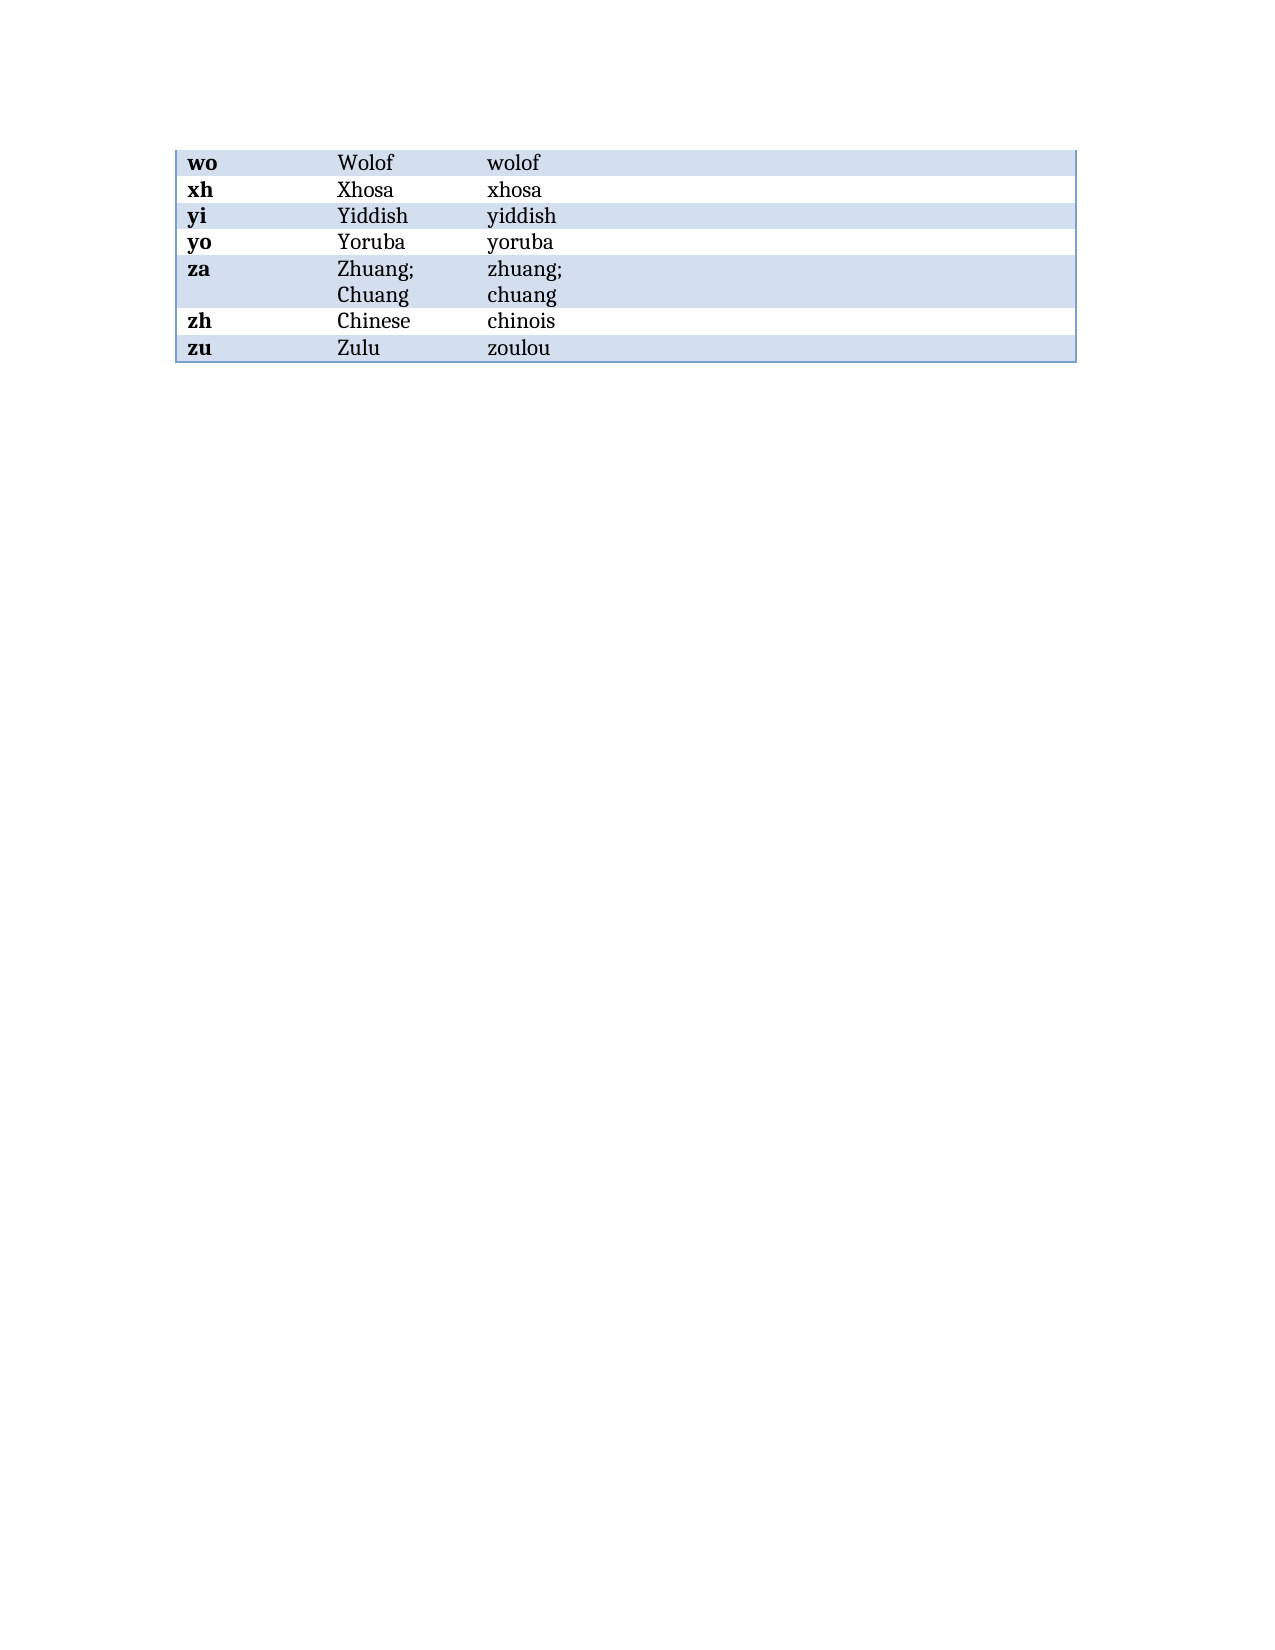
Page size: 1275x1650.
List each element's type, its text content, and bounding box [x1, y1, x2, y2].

table_cell [626, 176, 776, 203]
table_cell chinois [476, 308, 626, 334]
table_cell xh [177, 176, 326, 203]
table_cell Yiddish [326, 203, 476, 229]
table_cell [626, 255, 776, 308]
table_cell zoulou [476, 335, 626, 361]
table_cell [926, 229, 1075, 255]
table_cell za [177, 255, 326, 308]
table_cell [926, 203, 1075, 229]
table_cell [626, 229, 776, 255]
table_cell [926, 335, 1075, 361]
table_cell [926, 150, 1075, 176]
table_cell yiddish [476, 203, 626, 229]
table_cell [626, 308, 776, 334]
table_cell [776, 203, 926, 229]
table_cell zu [177, 335, 326, 361]
table_cell [626, 203, 776, 229]
table_cell wo [177, 150, 326, 176]
table_cell yi [177, 203, 326, 229]
table_cell [926, 255, 1075, 308]
table_cell Chinese [326, 308, 476, 334]
table_cell Xhosa [326, 176, 476, 203]
table_cell [776, 308, 926, 334]
table_cell [776, 335, 926, 361]
table_cell yoruba [476, 229, 626, 255]
table_cell Zhuang; Chuang [326, 255, 476, 308]
table_cell [776, 176, 926, 203]
table_cell [776, 229, 926, 255]
table_cell [776, 150, 926, 176]
table_cell [926, 176, 1075, 203]
table_cell wolof [476, 150, 626, 176]
table_cell yo [177, 229, 326, 255]
table_cell Yoruba [326, 229, 476, 255]
table_cell zhuang; chuang [476, 255, 626, 308]
table_cell [626, 335, 776, 361]
table_cell zh [177, 308, 326, 334]
table_cell Zulu [326, 335, 476, 361]
table_cell Wolof [326, 150, 476, 176]
table_cell [776, 255, 926, 308]
table_cell [926, 308, 1075, 334]
table_cell [626, 150, 776, 176]
table_cell xhosa [476, 176, 626, 203]
